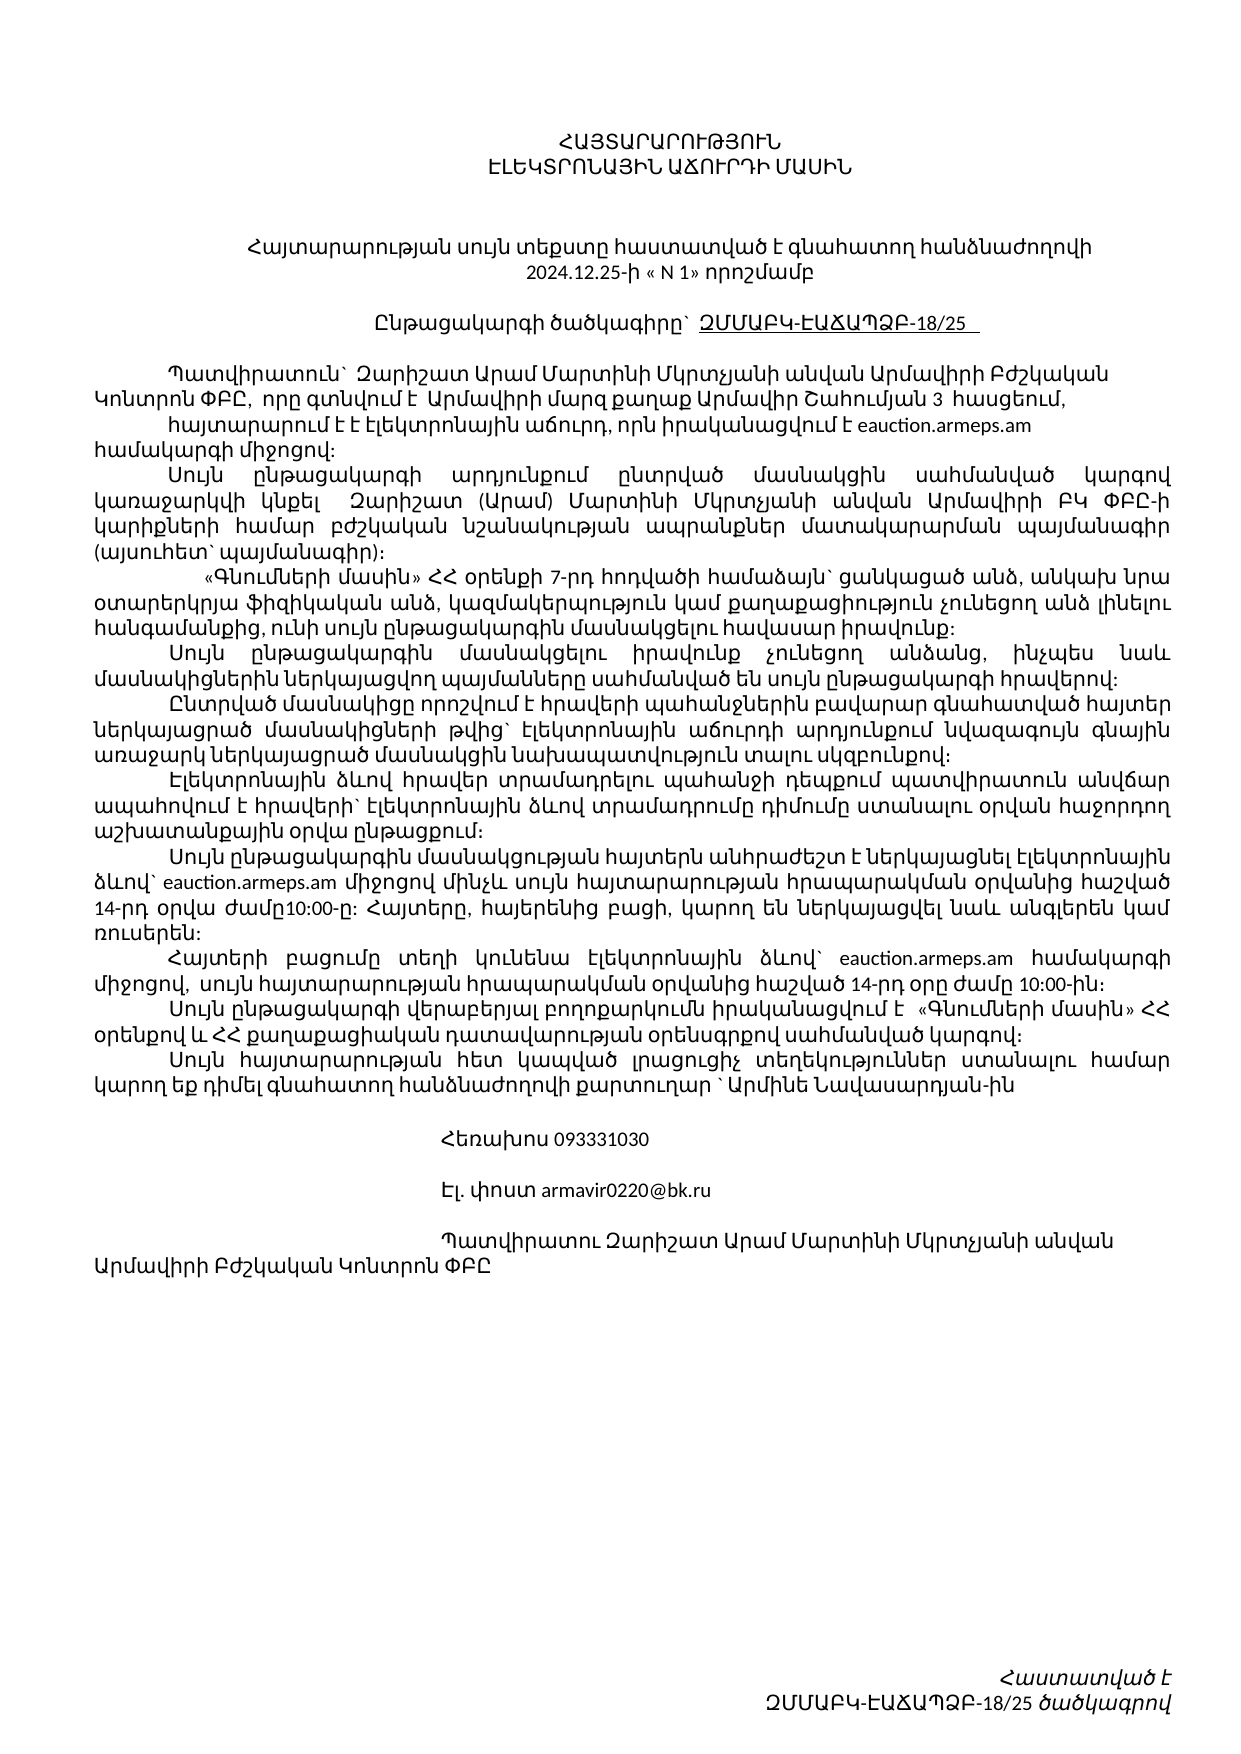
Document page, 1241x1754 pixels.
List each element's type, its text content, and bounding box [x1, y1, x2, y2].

text հայտարարում է է էլեկտրոնային աճուրդ, որն իրականացվում է eauction.armeps.am համակարգի միջոցով: [94, 412, 1171, 463]
text Սույն ընթացակարգի արդյունքում ընտրված մասնակցին սահմանված կարգով կառաջարկվի կնքել Զարիշատ (Արամ) Մարտինի Մկրտչյանի անվան Արմավիրի ԲԿ ՓԲԸ-ի կարիքների համար բժշկական նշանակության ապրանքներ մատակարարման պայմանագիր (այսուհետ` պայմանագիր)։ [94, 463, 1171, 564]
text Ընտրված մասնակիցը որոշվում է հրավերի պահանջներին բավարար գնահատված հայտեր ներկայացրած մասնակիցների թվից` էլեկտրոնային աճուրդի արդյունքում նվազագույն գնային առաջարկ ներկայացրած մասնակցին նախապատվություն տալու սկզբունքով։ [94, 691, 1171, 768]
text ՀԱՅՏԱՐԱՐՈՒԹՅՈՒՆ [94, 129, 1171, 154]
text Սույն ընթացակարգի վերաբերյալ բողոքարկումն իրականացվում է «Գնումների մասին» ՀՀ օրենքով և ՀՀ քաղաքացիական դատավարության օրենսգրքով սահմանված կարգով։ [94, 996, 1171, 1047]
text Սույն հայտարարության հետ կապված լրացուցիչ տեղեկություններ ստանալու համար կարող եք դիմել գնահատող հանձնաժողովի քարտուղար ` Արմինե Նավասարդյան-ին [94, 1047, 1171, 1098]
text ԶՄՄԱԲԿ-ԷԱՃԱՊՁԲ-18/25 ծածկագրով [94, 1690, 1171, 1716]
text Էլեկտրոնային ձևով հրավեր տրամադրելու պահանջի դեպքում պատվիրատուն անվճար ապահովում է հրավերի` էլեկտրոնային ձևով տրամադրումը դիմումը ստանալու օրվան հաջորդող աշխատանքային օրվա ընթացքում։ [94, 768, 1171, 844]
text Պատվիրատուն` Զարիշատ Արամ Մարտինի Մկրտչյանի անվան Արմավիրի Բժշկական Կոնտրոն ՓԲԸ, որը գտնվում է Արմավիրի մարզ քաղաք Արմավիր Շահումյան 3 հասցեում, [94, 361, 1171, 412]
text Էլ. փոստ armavir0220@bk.ru [94, 1177, 1171, 1203]
text Հեռախոս 093331030 [94, 1126, 1171, 1152]
text ԷԼԵԿՏՐՈՆԱՅԻՆ ԱՃՈՒՐԴԻ ՄԱՍԻՆ [94, 154, 1171, 180]
text Ընթացակարգի ծածկագիրը` ԶՄՄԱԲԿ-ԷԱՃԱՊՁԲ-18/25 [94, 310, 1171, 336]
text 2024.12.25 -ի « N 1» որոշմամբ [94, 259, 1171, 285]
text Հայտարարության սույն տեքստը հաստատված է գնահատող հանձնաժողովի [94, 234, 1171, 259]
text Պատվիրատու Զարիշատ Արամ Մարտինի Մկրտչյանի անվան Արմավիրի Բժշկական Կոնտրոն ՓԲԸ [94, 1228, 1171, 1279]
text Սույն ընթացակարգին մասնակցելու իրավունք չունեցող անձանց, ինչպես նաև մասնակիցներին ներկայացվող պայմանները սահմանված են սույն ընթացակարգի հրավերով: [94, 641, 1171, 691]
text Սույն ընթացակարգին մասնակցության հայտերն անհրաժեշտ է ներկայացնել էլեկտրոնային ձևով` eauction.armeps.am միջոցով մինչև սույն հայտարարության հրապարակման օրվանից հաշված 14-րդ օրվա ժամը10:00-ը: Հայտերը, հայերենից բացի, կարող են ներկայացվել նաև անգլերեն կամ ռուսերեն: [94, 844, 1171, 946]
text «Գնումների մասին» ՀՀ օրենքի 7-րդ հոդվածի համաձայն` ցանկացած անձ, անկախ նրա օտարերկրյա ֆիզիկական անձ, կազմակերպություն կամ քաղաքացիություն չունեցող անձ լինելու հանգամանքից, ունի սույն ընթացակարգին մասնակցելու հավասար իրավունք: [94, 564, 1171, 641]
text Հաստատված է [94, 1665, 1171, 1690]
text Հայտերի բացումը տեղի կունենա էլեկտրոնային ձևով` eauction.armeps.am համակարգի միջոցով, սույն հայտարարության հրապարակման օրվանից հաշված 14-րդ օրը ժամը 10:00-ին։ [94, 946, 1171, 996]
